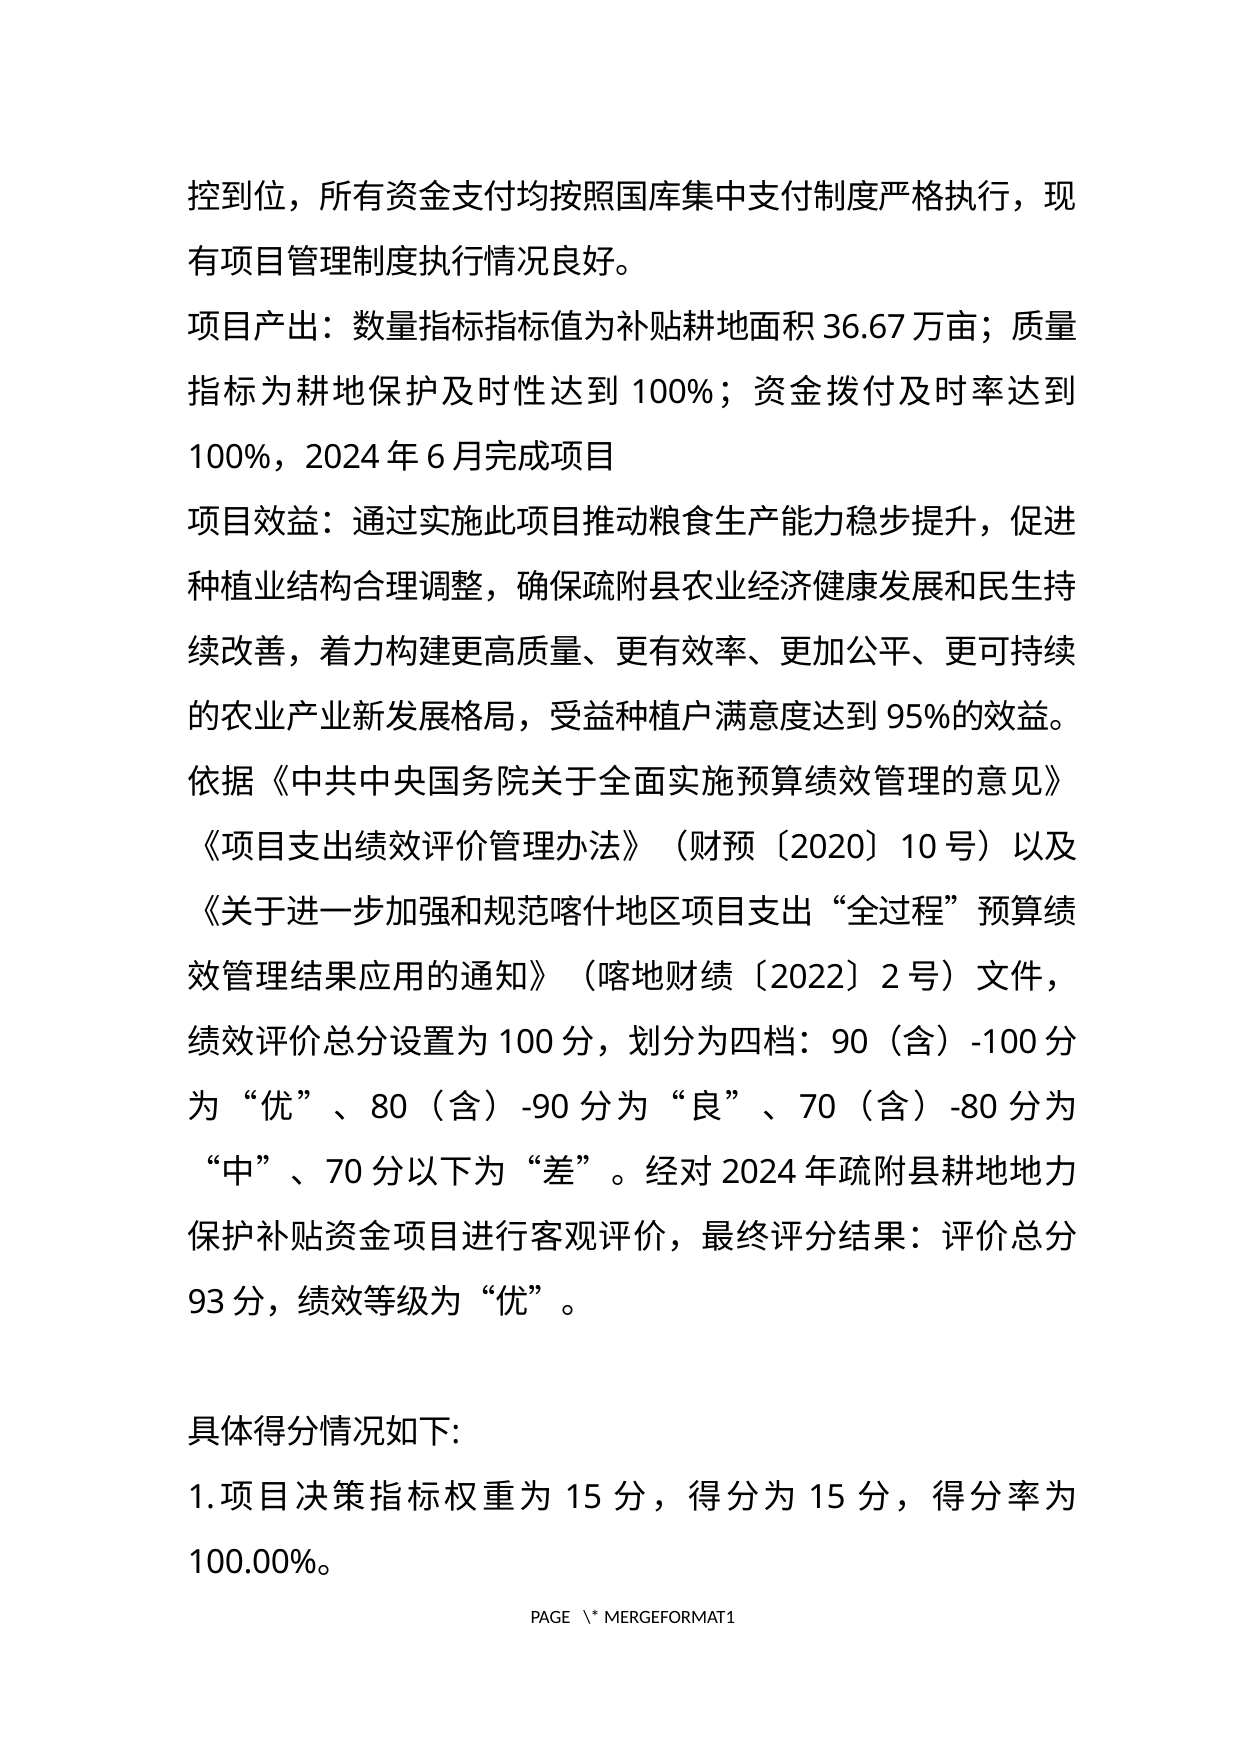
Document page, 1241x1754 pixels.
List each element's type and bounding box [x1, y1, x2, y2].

text [187, 162, 1078, 1592]
